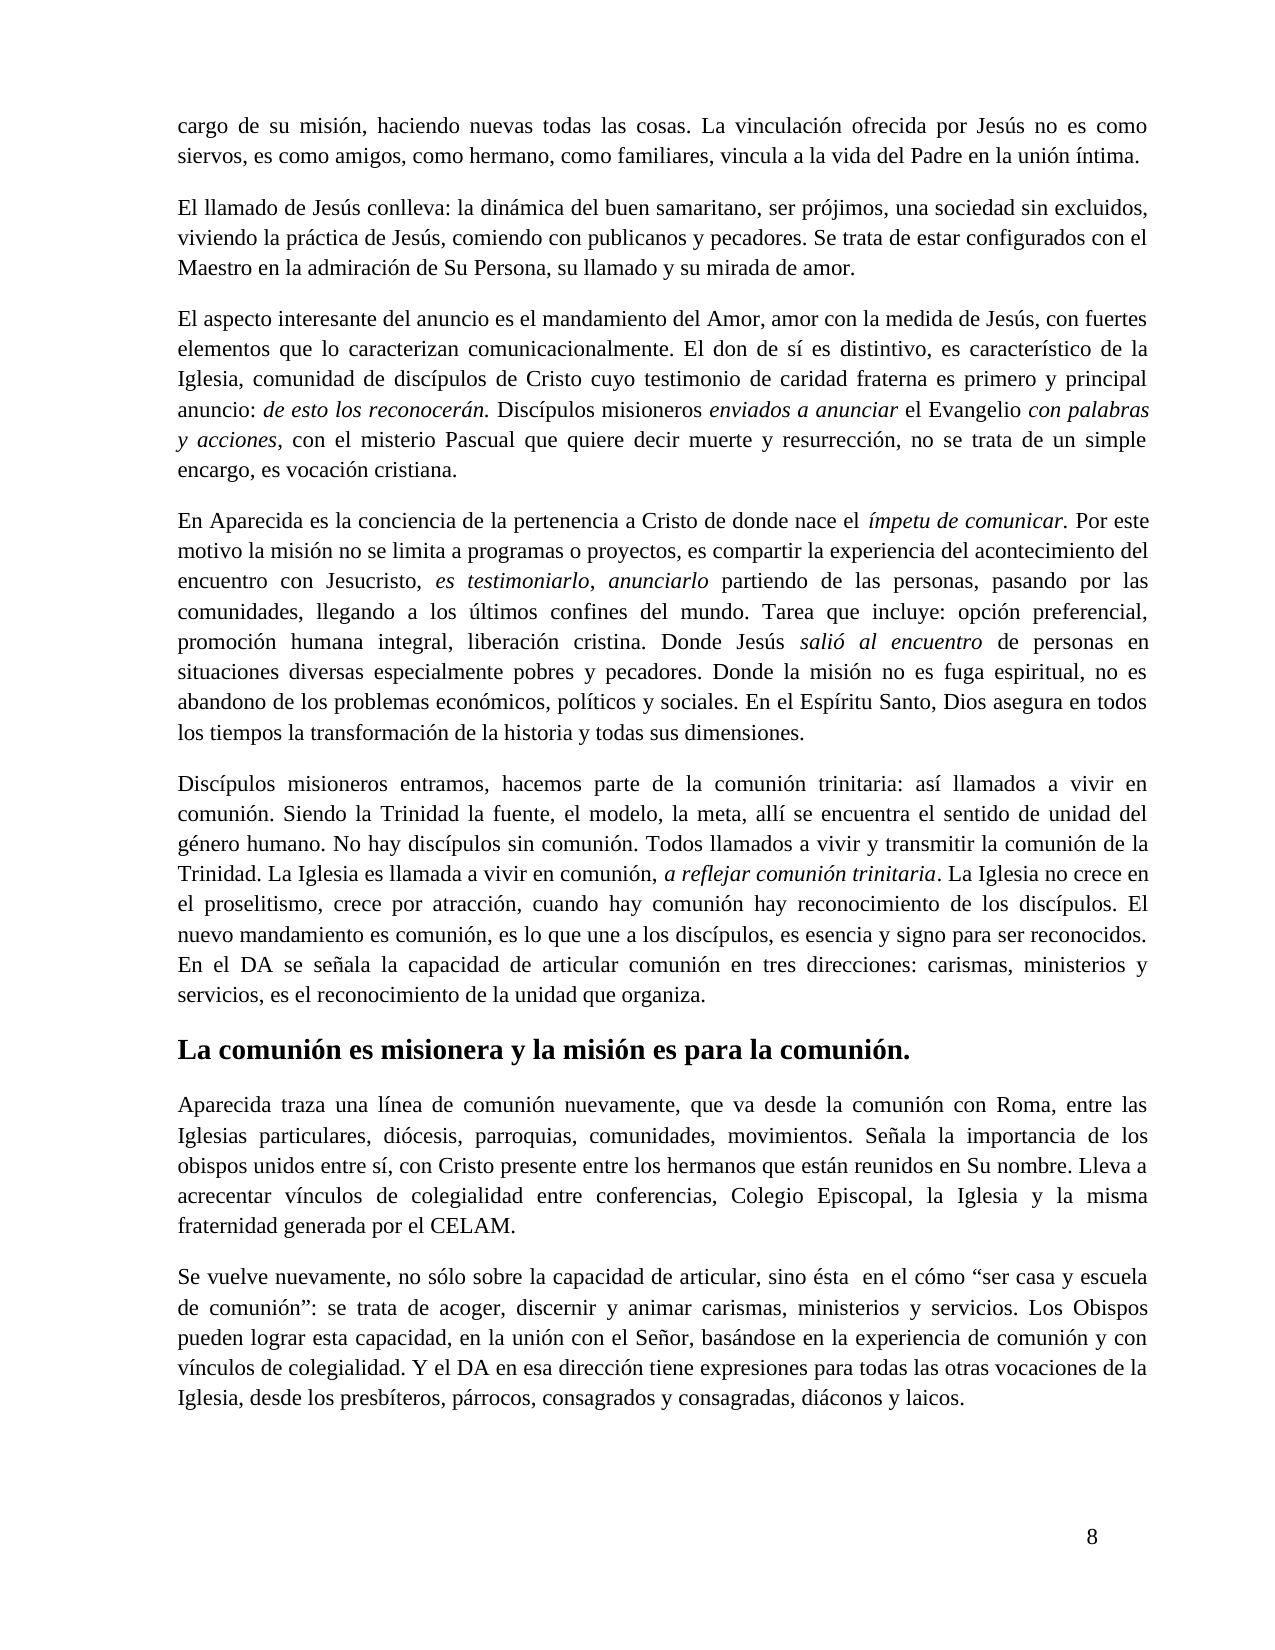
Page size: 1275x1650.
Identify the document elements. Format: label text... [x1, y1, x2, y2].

text El llamado de Jesús conlleva: la dinámica del buen samaritano, ser prójimos, una sociedad sin excluidos, viviendo la práctica de Jesús, comiendo con publicanos y pecadores. Se trata de estar configurados con el Maestro en la admiración de Su Persona, su llamado y su mirada de amor. [177, 194, 1149, 280]
text Discípulos misioneros entramos, hacemos parte de la comunión trinitaria: así llamados a vivir en comunión. Siendo la fuente, el modelo, la meta, allí se encuentra el sentido de unidad del género humano. No hay discípulos sin comunión. Todos llamados a vivir y transmitir la comunión de Iglesia es llamada a vivir en comunión, a reflejar comunión trinitaria. no crece en el proselitismo, crece por atracción, cuando hay comunión hay reconocimiento de los discípulos. El nuevo mandamiento es comunión, es lo que une a los discípulos, es esencia y signo para ser reconocidos. En el DA se señala la capacidad de articular comunión en tres direcciones: carismas, ministerios y servicios, es el reconocimiento de la unidad que organiza. [177, 770, 1149, 1007]
text El aspecto interesante del anuncio es el mandamiento del Amor, amor con la medida de Jesús, con fuertes elementos que lo caracterizan comunicacionalmente. El don de sí es distintivo, es característico de , comunidad de discípulos de Cristo cuyo testimonio de caridad fraterna es primero y principal anuncio: de esto los reconocerán. Discípulos misioneros enviados a anunciar el Evangelio con palabras y acciones, con el misterio Pascual que quiere decir muerte y resurrección, no se trata de un simple encargo, es vocación cristiana. [177, 305, 1149, 482]
text Aparecida traza una línea de comunión nuevamente, que va desde la comunión con Roma, entre las Iglesias particulares, diócesis, parroquias, comunidades, movimientos. Señala la importancia de los obispos unidos entre sí, con Cristo presente entre los hermanos que están reunidos en Su nombre. Lleva a acrecentar vínculos de colegialidad entre conferencias, Colegio Episcopal, y la misma fraternidad generada por el CELAM. [177, 1092, 1149, 1239]
text En Aparecida es la conciencia de la pertenencia a Cristo de donde nace el ímpetu de comunicar. Por este motivo la misión no se limita a programas o proyectos, es compartir la experiencia del acontecimiento del encuentro con Jesucristo, es testimoniarlo, anunciarlo partiendo de las personas, pasando por las comunidades, llegando a los últimos confines del mundo. Tarea que incluye: opción preferencial, promoción humana integral, liberación cristina. Donde Jesús salió al encuentro de personas en situaciones diversas especialmente pobres y pecadores. Donde la misión no es fuga espiritual, no es abandono de los problemas económicos, políticos y sociales. En el Espíritu Santo, Dios asegura en todos los tiempos la transformación de la historia y todas sus dimensiones. [177, 507, 1149, 745]
text La comunión es misionera y la misión es para la comunión. [177, 1032, 1149, 1066]
text Se vuelve nuevamente, no sólo sobre la capacidad de articular, sino ésta en el cómo “ser casa y escuela de comunión”: se trata de acoger, discernir y animar carismas, ministerios y servicios. Los Obispos pueden lograr esta capacidad, en la unión con el Señor, basándose en la experiencia de comunión y con vínculos de colegialidad. Y el DA en esa dirección tiene expresiones para todas las otras vocaciones de , desde los presbíteros, párrocos, consagrados y consagradas, diáconos y laicos. [177, 1263, 1149, 1411]
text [177, 112, 1149, 169]
